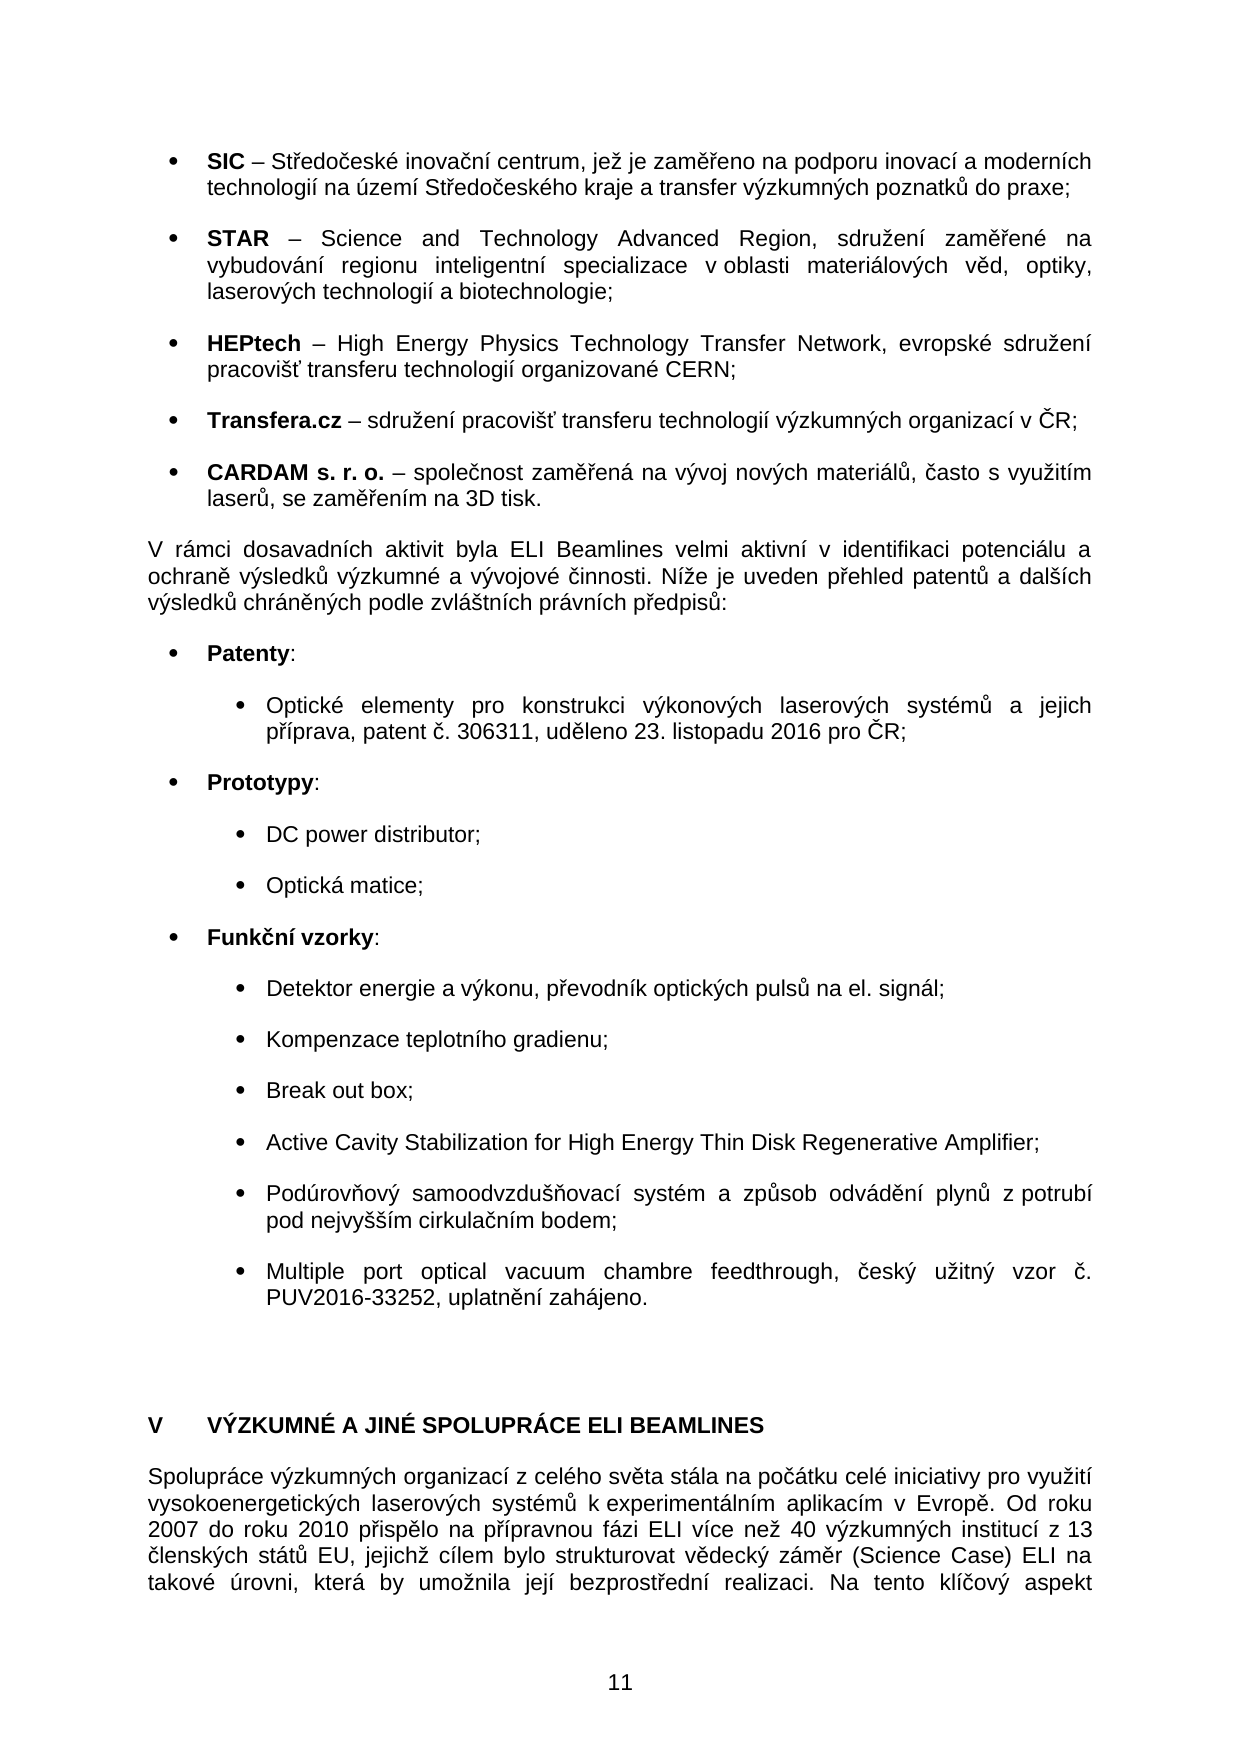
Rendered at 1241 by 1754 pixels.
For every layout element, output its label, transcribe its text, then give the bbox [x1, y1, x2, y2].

list SIC – Středočeské inovační centrum, jež je zaměřeno na podporu inovací a moderních technologií na území Středočeského kraje a transfer výzkumných poznatků do praxe; [169, 148, 1092, 200]
list STAR – Science and Technology Advanced Region, sdružení zaměřené na vybudování regionu inteligentní specializace v oblasti materiálových věd, optiky, laserových technologií a biotechnologie; [169, 225, 1092, 304]
list Transfera.cz – sdružení pracovišť transferu technologií výzkumných organizací v ČR; [169, 407, 1092, 433]
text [148, 1463, 1092, 1595]
list Active Cavity Stabilization for High Energy Thin Disk Regenerative Amplifier; [236, 1129, 1092, 1155]
subtitle Výzkumné a jiné spolupráce ELI Beamlines [148, 1412, 1092, 1438]
list Prototypy: [169, 769, 1092, 796]
list Patenty: [169, 640, 1092, 667]
list Break out box; [236, 1077, 1092, 1104]
list V rámci dosavadních aktivit byla ELI Beamlines velmi aktivní v identifikaci potenciálu a ochraně výsledků výzkumné a vývojové činnosti. Níže je uveden přehled patentů a dalších výsledků chráněných podle zvláštních právních předpisů: [148, 536, 1092, 615]
list Optická matice; [236, 872, 1092, 898]
list Multiple port optical vacuum chambre feedthrough, český užitný vzor č. PUV2016-33252, uplatnění zahájeno. [236, 1258, 1092, 1311]
list Optické elementy pro konstrukci výkonových laserových systémů a jejich příprava, patent č. 306311, uděleno 23. listopadu 2016 pro ČR; [236, 692, 1092, 744]
list Podúrovňový samoodvzdušňovací systém a způsob odvádění plynů z potrubí pod nejvyšším cirkulačním bodem; [236, 1180, 1092, 1233]
list Kompenzace teplotního gradienu; [236, 1026, 1092, 1052]
list HEPtech – High Energy Physics Technology Transfer Network, evropské sdružení pracovišť transferu technologií organizované CERN; [169, 329, 1092, 382]
list Funkční vzorky: [169, 923, 1092, 950]
list Detektor energie a výkonu, převodník optických pulsů na el. signál; [236, 975, 1092, 1001]
list DC power distributor; [236, 821, 1092, 847]
list CARDAM s. r. o. – společnost zaměřená na vývoj nových materiálů, často s využitím laserů, se zaměřením na 3D tisk. [169, 458, 1092, 511]
